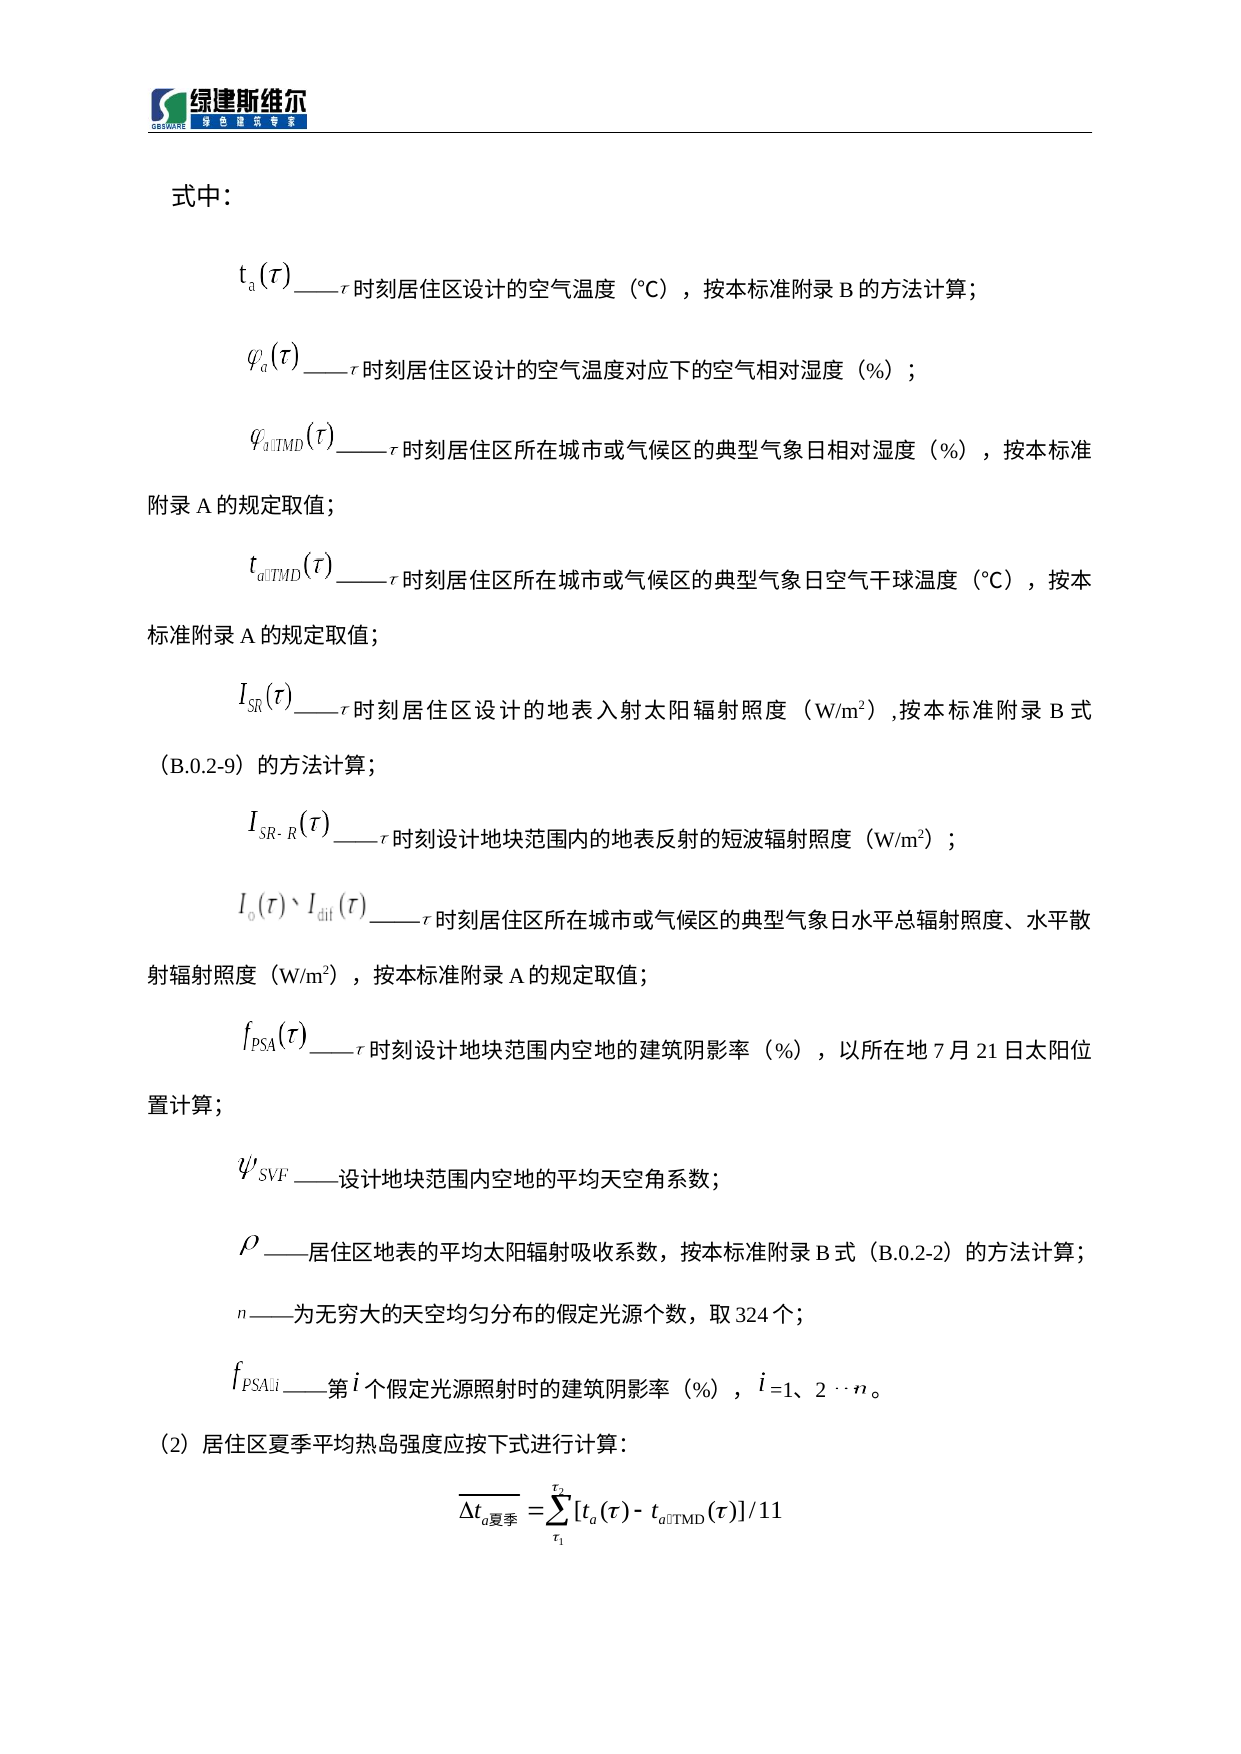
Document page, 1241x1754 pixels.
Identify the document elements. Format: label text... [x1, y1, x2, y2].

text 式中： [148, 162, 1092, 227]
text ——为无穷大的天空均匀分布的假定光源个数，取324个； [148, 1297, 1092, 1330]
text （2）居住区夏季平均热岛强度应按下式进行计算： [148, 1426, 1092, 1459]
text ——时刻居住区设计的空气温度（℃），按本标准附录B的方法计算； [148, 245, 1092, 310]
picture [147, 88, 308, 130]
text ——时刻居住区设计的地表入射太阳辐射照度（W/m2）,按本标准附录B式（B.0.2-9）的方法计算； [148, 666, 1092, 780]
text ——时刻居住区设计的空气温度对应下的空气相对湿度（%）； [148, 326, 1092, 391]
text ——时刻居住区所在城市或气候区的典型气象日相对湿度（%），按本标准附录A的规定取值； [148, 407, 1092, 521]
text ——时刻居住区所在城市或气候区的典型气象日空气干球温度（℃），按本标准附录A的规定取值； [148, 536, 1092, 650]
text ——居住区地表的平均太阳辐射吸收系数，按本标准附录B式（B.0.2-2）的方法计算； [148, 1216, 1092, 1281]
text ——第个假定光源照射时的建筑阴影率（%），=1、2。 [148, 1346, 1092, 1411]
text ——时刻居住区所在城市或气候区的典型气象日水平总辐射照度、水平散射辐射照度（W/m2），按本标准附录A的规定取值； [148, 876, 1092, 990]
text ——时刻设计地块范围内空地的建筑阴影率（%），以所在地7月21日太阳位置计算； [148, 1006, 1092, 1120]
text ——设计地块范围内空地的平均天空角系数； [148, 1136, 1092, 1201]
text ——时刻设计地块范围内的地表反射的短波辐射照度（W/m2）； [148, 796, 1092, 861]
